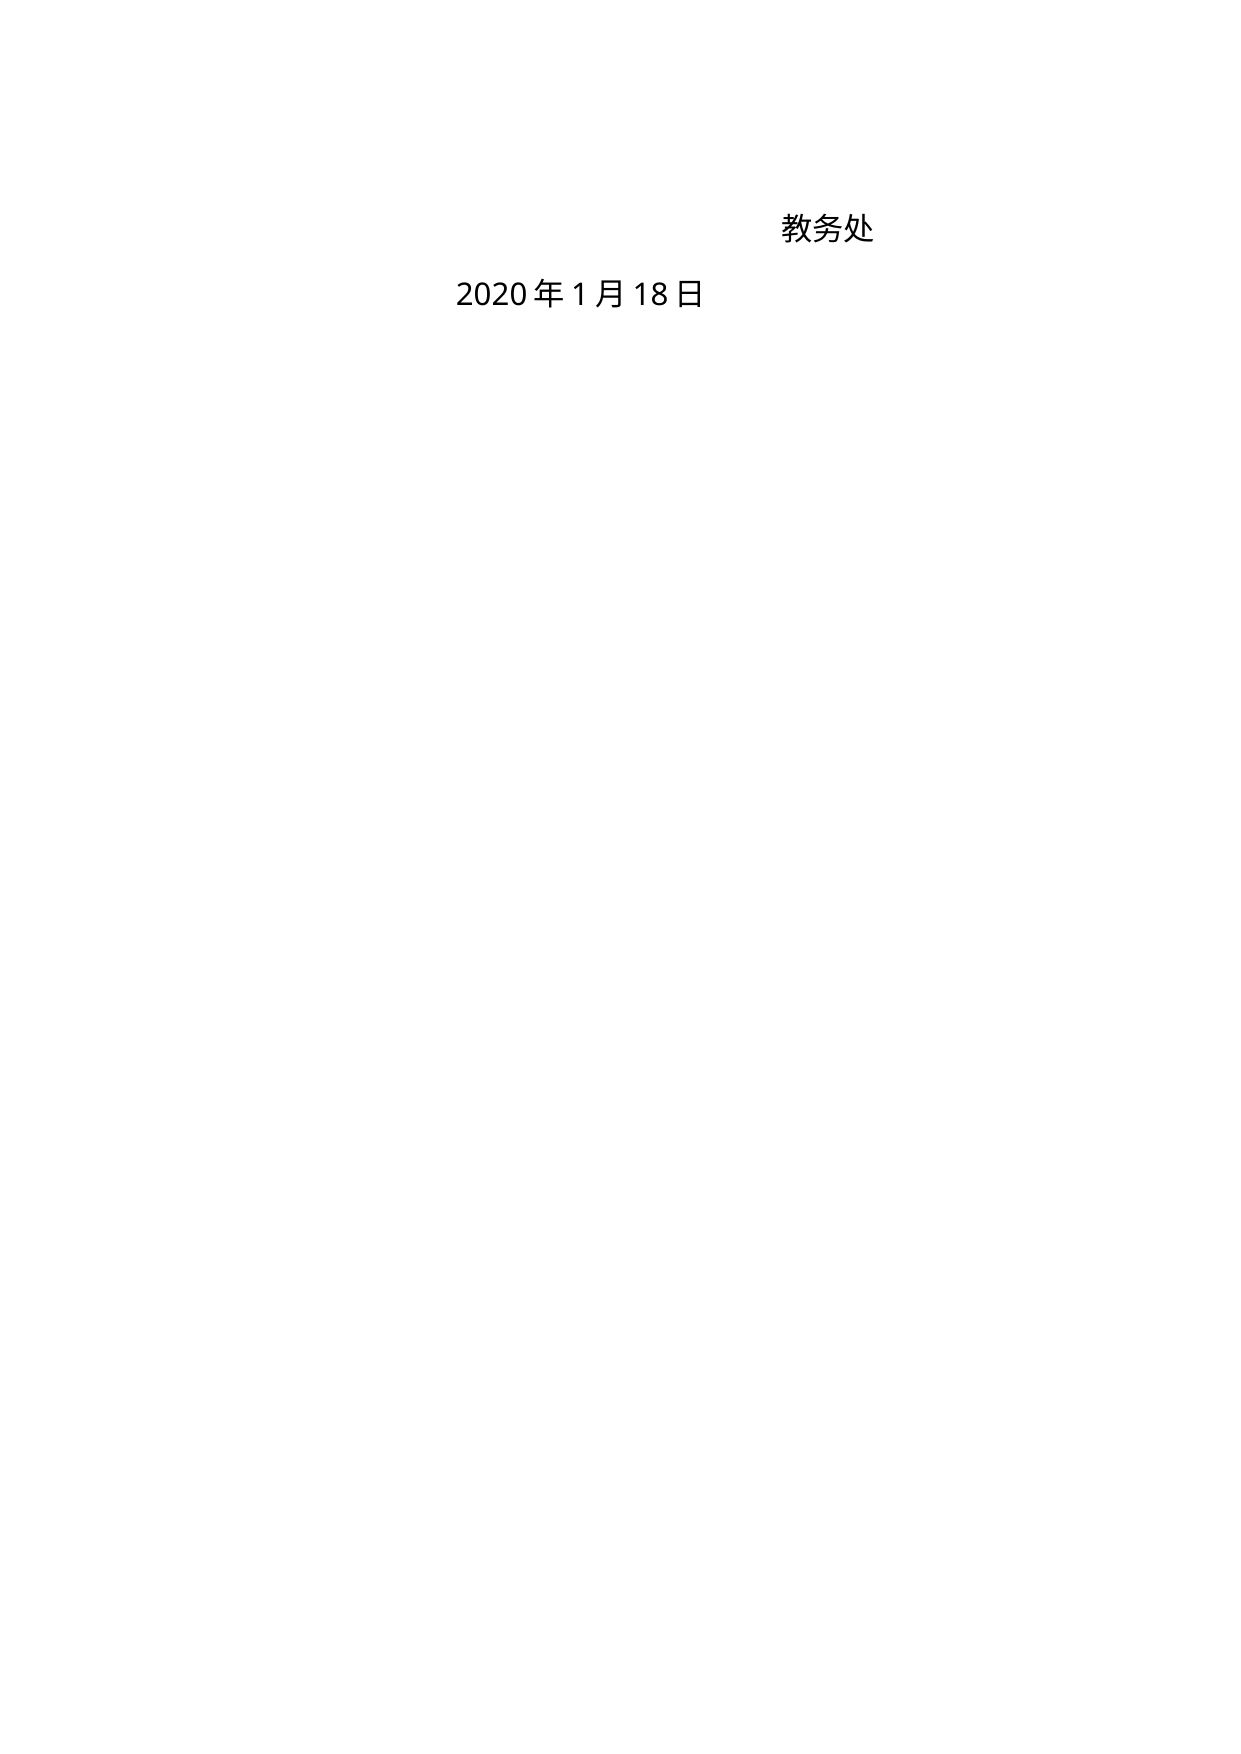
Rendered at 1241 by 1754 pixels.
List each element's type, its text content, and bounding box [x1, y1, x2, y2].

text 2020年1月18日 [187, 259, 1053, 324]
text 教务处 [187, 194, 1053, 259]
